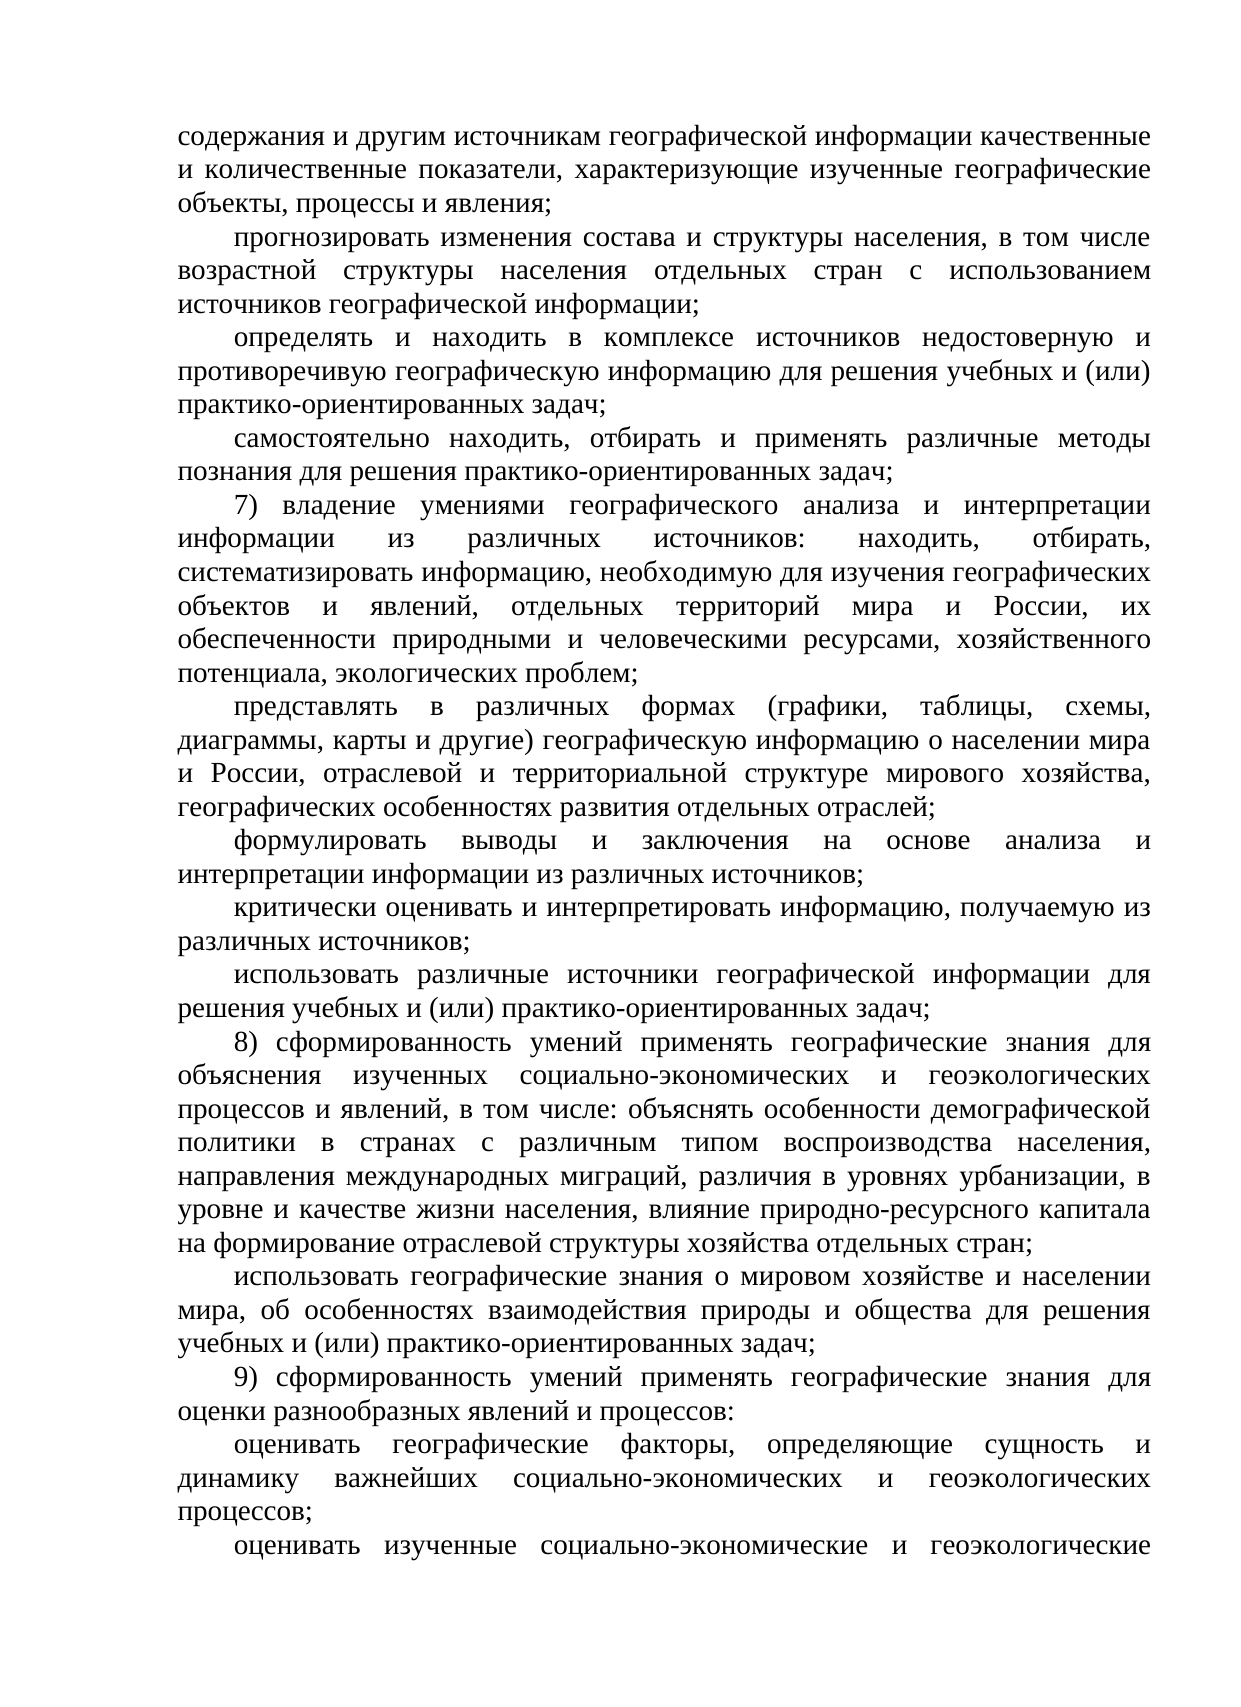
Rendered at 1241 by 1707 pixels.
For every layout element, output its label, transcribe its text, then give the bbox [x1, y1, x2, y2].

text определять и находить в комплексе источников недостоверную и противоречивую географическую информацию для решения учебных и (или) практико-ориентированных задач; [177, 319, 1152, 420]
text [177, 118, 1152, 219]
text критически оценивать и интерпретировать информацию, получаемую из различных источников; [177, 889, 1152, 957]
text прогнозировать изменения состава и структуры населения, в том числе возрастной структуры населения отдельных стран с использованием источников географической информации; [177, 219, 1152, 319]
text использовать географические знания о мировом хозяйстве и населении мира, об особенностях взаимодействия природы и общества для решения учебных и (или) практико-ориентированных задач; [177, 1258, 1152, 1359]
text оценивать географические факторы, определяющие сущность и динамику важнейших социально-экономических и геоэкологических процессов; [177, 1426, 1152, 1527]
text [177, 1527, 1152, 1560]
text 9) сформированность умений применять географические знания для оценки разнообразных явлений и процессов: [177, 1359, 1152, 1426]
text использовать различные источники географической информации для решения учебных и (или) практико-ориентированных задач; [177, 957, 1152, 1024]
text формулировать выводы и заключения на основе анализа и интерпретации информации из различных источников; [177, 822, 1152, 889]
text представлять в различных формах (графики, таблицы, схемы, диаграммы, карты и другие) географическую информацию о населении мира и России, отраслевой и территориальной структуре мирового хозяйства, географических особенностях развития отдельных отраслей; [177, 688, 1152, 822]
text 7) владение умениями географического анализа и интерпретации информации из различных источников: находить, отбирать, систематизировать информацию, необходимую для изучения географических объектов и явлений, отдельных территорий мира и России, их обеспеченности природными и человеческими ресурсами, хозяйственного потенциала, экологических проблем; [177, 487, 1152, 688]
text самостоятельно находить, отбирать и применять различные методы познания для решения практико-ориентированных задач; [177, 420, 1152, 487]
text 8) сформированность умений применять географические знания для объяснения изученных социально-экономических и геоэкологических процессов и явлений, в том числе: объяснять особенности демографической политики в странах с различным типом воспроизводства населения, направления международных миграций, различия в уровнях урбанизации, в уровне и качестве жизни населения, влияние природно-ресурсного капитала на формирование отраслевой структуры хозяйства отдельных стран; [177, 1024, 1152, 1258]
